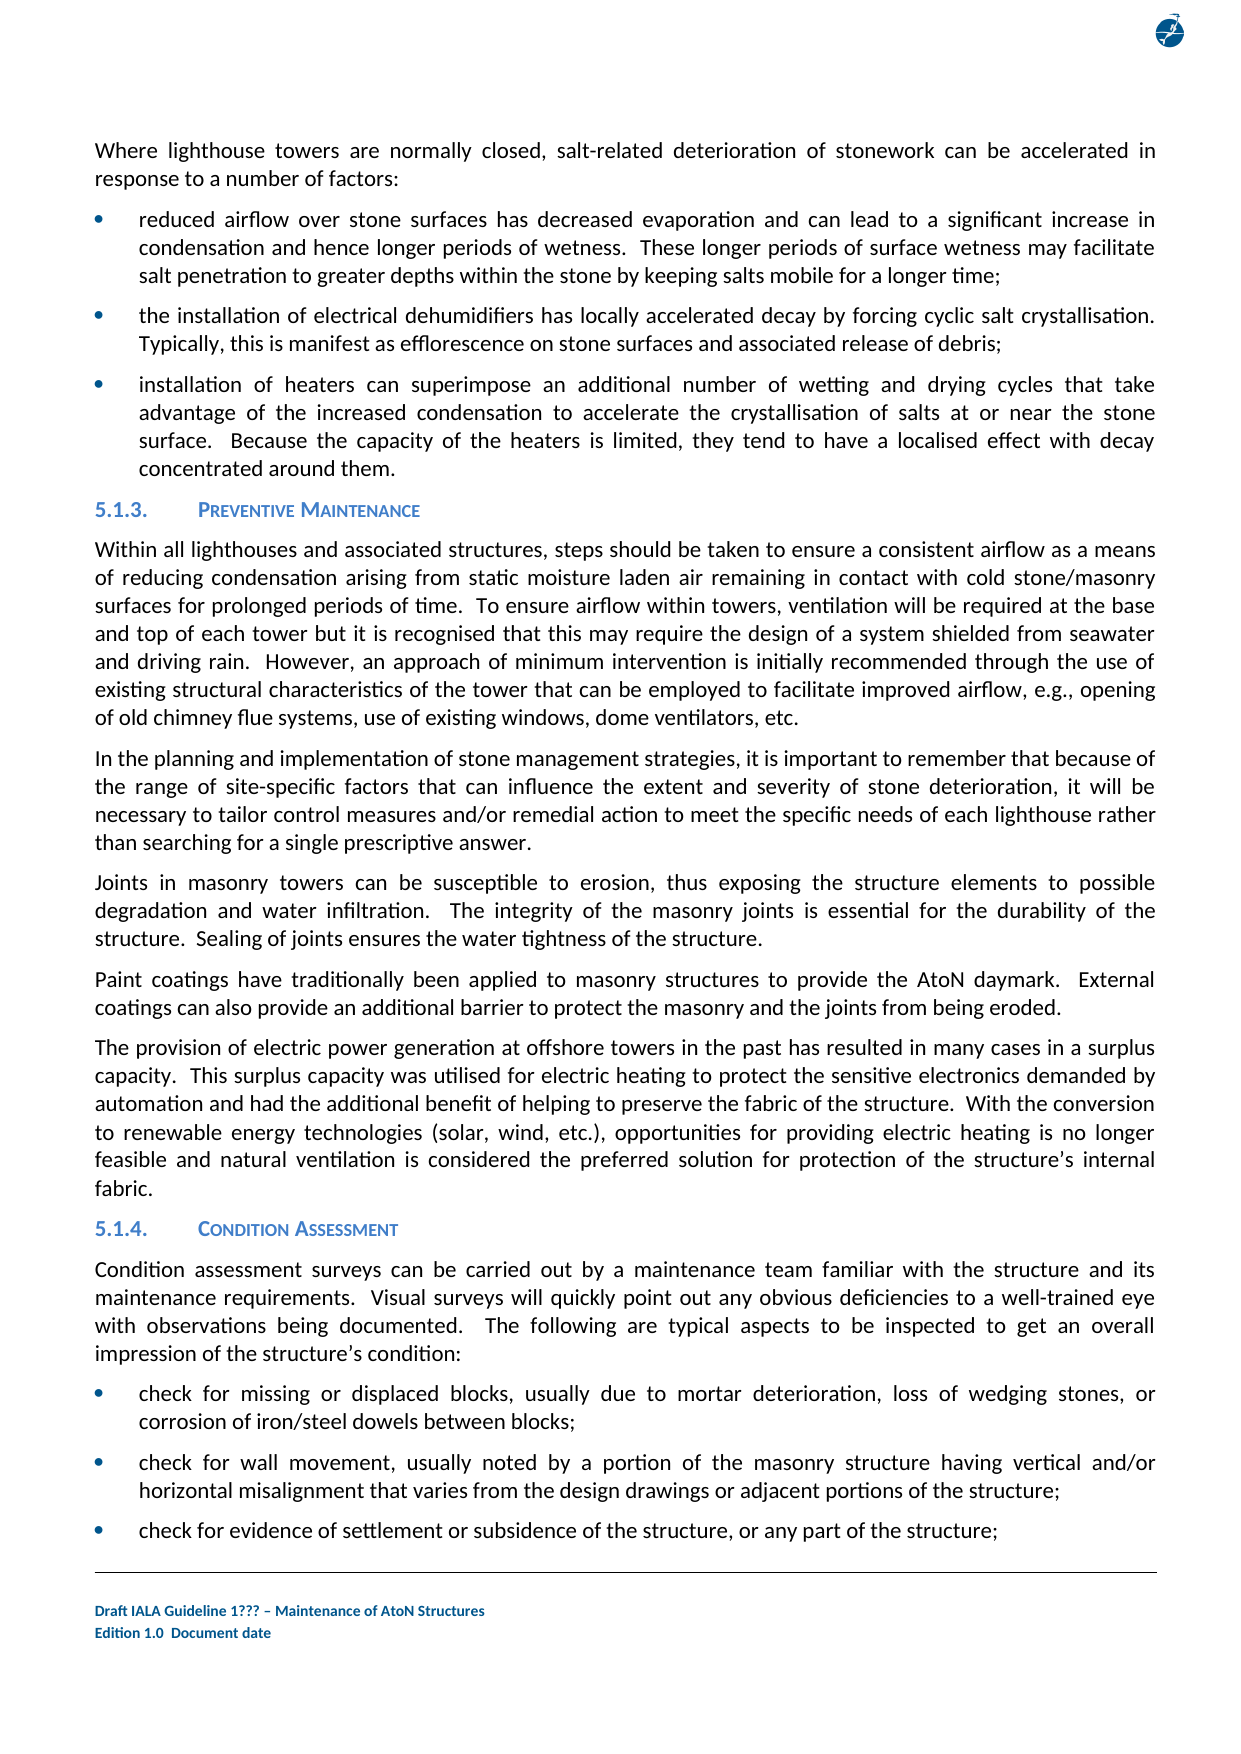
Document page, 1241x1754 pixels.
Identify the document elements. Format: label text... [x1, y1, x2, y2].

text installation of heaters can superimpose an additional number of wetting and drying cycles that take advantage of the increased condensation to accelerate the crystallisation of salts at or near the stone surface. Because the capacity of the heaters is limited, they tend to have a localised effect with decay concentrated around them. [94, 370, 1157, 482]
text Joints in masonry towers can be susceptible to erosion, thus exposing the structure elements to possible degradation and water infiltration. The integrity of the masonry joints is essential for the durability of the structure. Sealing of joints ensures the water tightness of the structure. [94, 868, 1157, 952]
subtitle Condition Assessment [94, 1214, 1157, 1242]
text The provision of electric power generation at offshore towers in the past has resulted in many cases in a surplus capacity. This surplus capacity was utilised for electric heating to protect the sensitive electronics demanded by automation and had the additional benefit of helping to preserve the fabric of the structure. With the conversion to renewable energy technologies (solar, wind, etc.), opportunities for providing electric heating is no longer feasible and natural ventilation is considered the preferred solution for protection of the structure’s internal fabric. [94, 1033, 1157, 1202]
subtitle Preventive Maintenance [94, 495, 1157, 523]
text check for missing or displaced blocks, usually due to mortar deterioration, loss of wedging stones, or corrosion of iron/steel dowels between blocks; [94, 1379, 1157, 1435]
text check for evidence of settlement or subsidence of the structure, or any part of the structure; [94, 1516, 1157, 1544]
text reduced airflow over stone surfaces has decreased evaporation and can lead to a significant increase in condensation and hence longer periods of wetness. These longer periods of surface wetness may facilitate salt penetration to greater depths within the stone by keeping salts mobile for a longer time; [94, 205, 1157, 289]
text Paint coatings have traditionally been applied to masonry structures to provide the AtoN daymark. External coatings can also provide an additional barrier to protect the masonry and the joints from being eroded. [94, 965, 1157, 1021]
text Within all lighthouses and associated structures, steps should be taken to ensure a consistent airflow as a means of reducing condensation arising from static moisture laden air remaining in contact with cold stone/masonry surfaces for prolonged periods of time. To ensure airflow within towers, ventilation will be required at the base and top of each tower but it is recognised that this may require the design of a system shielded from seawater and driving rain. However, an approach of minimum intervention is initially recommended through the use of existing structural characteristics of the tower that can be employed to facilitate improved airflow, e.g., opening of old chimney flue systems, use of existing windows, dome ventilators, etc. [94, 535, 1157, 731]
text the installation of electrical dehumidifiers has locally accelerated decay by forcing cyclic salt crystallisation. Typically, this is manifest as efflorescence on stone surfaces and associated release of debris; [94, 302, 1157, 358]
text Where lighthouse towers are normally closed, salt-related deterioration of stonework can be accelerated in response to a number of factors: [94, 136, 1157, 192]
text check for wall movement, usually noted by a portion of the masonry structure having vertical and/or horizontal misalignment that varies from the design drawings or adjacent portions of the structure; [94, 1448, 1157, 1504]
text Condition assessment surveys can be carried out by a maintenance team familiar with the structure and its maintenance requirements. Visual surveys will quickly point out any obvious deficiencies to a well-trained eye with observations being documented. The following are typical aspects to be inspected to get an overall impression of the structure’s condition: [94, 1255, 1157, 1367]
picture [1124, 0, 1241, 82]
text In the planning and implementation of stone management strategies, it is important to remember that because of the range of site-specific factors that can influence the extent and severity of stone deterioration, it will be necessary to tailor control measures and/or remedial action to meet the specific needs of each lighthouse rather than searching for a single prescriptive answer. [94, 744, 1157, 856]
